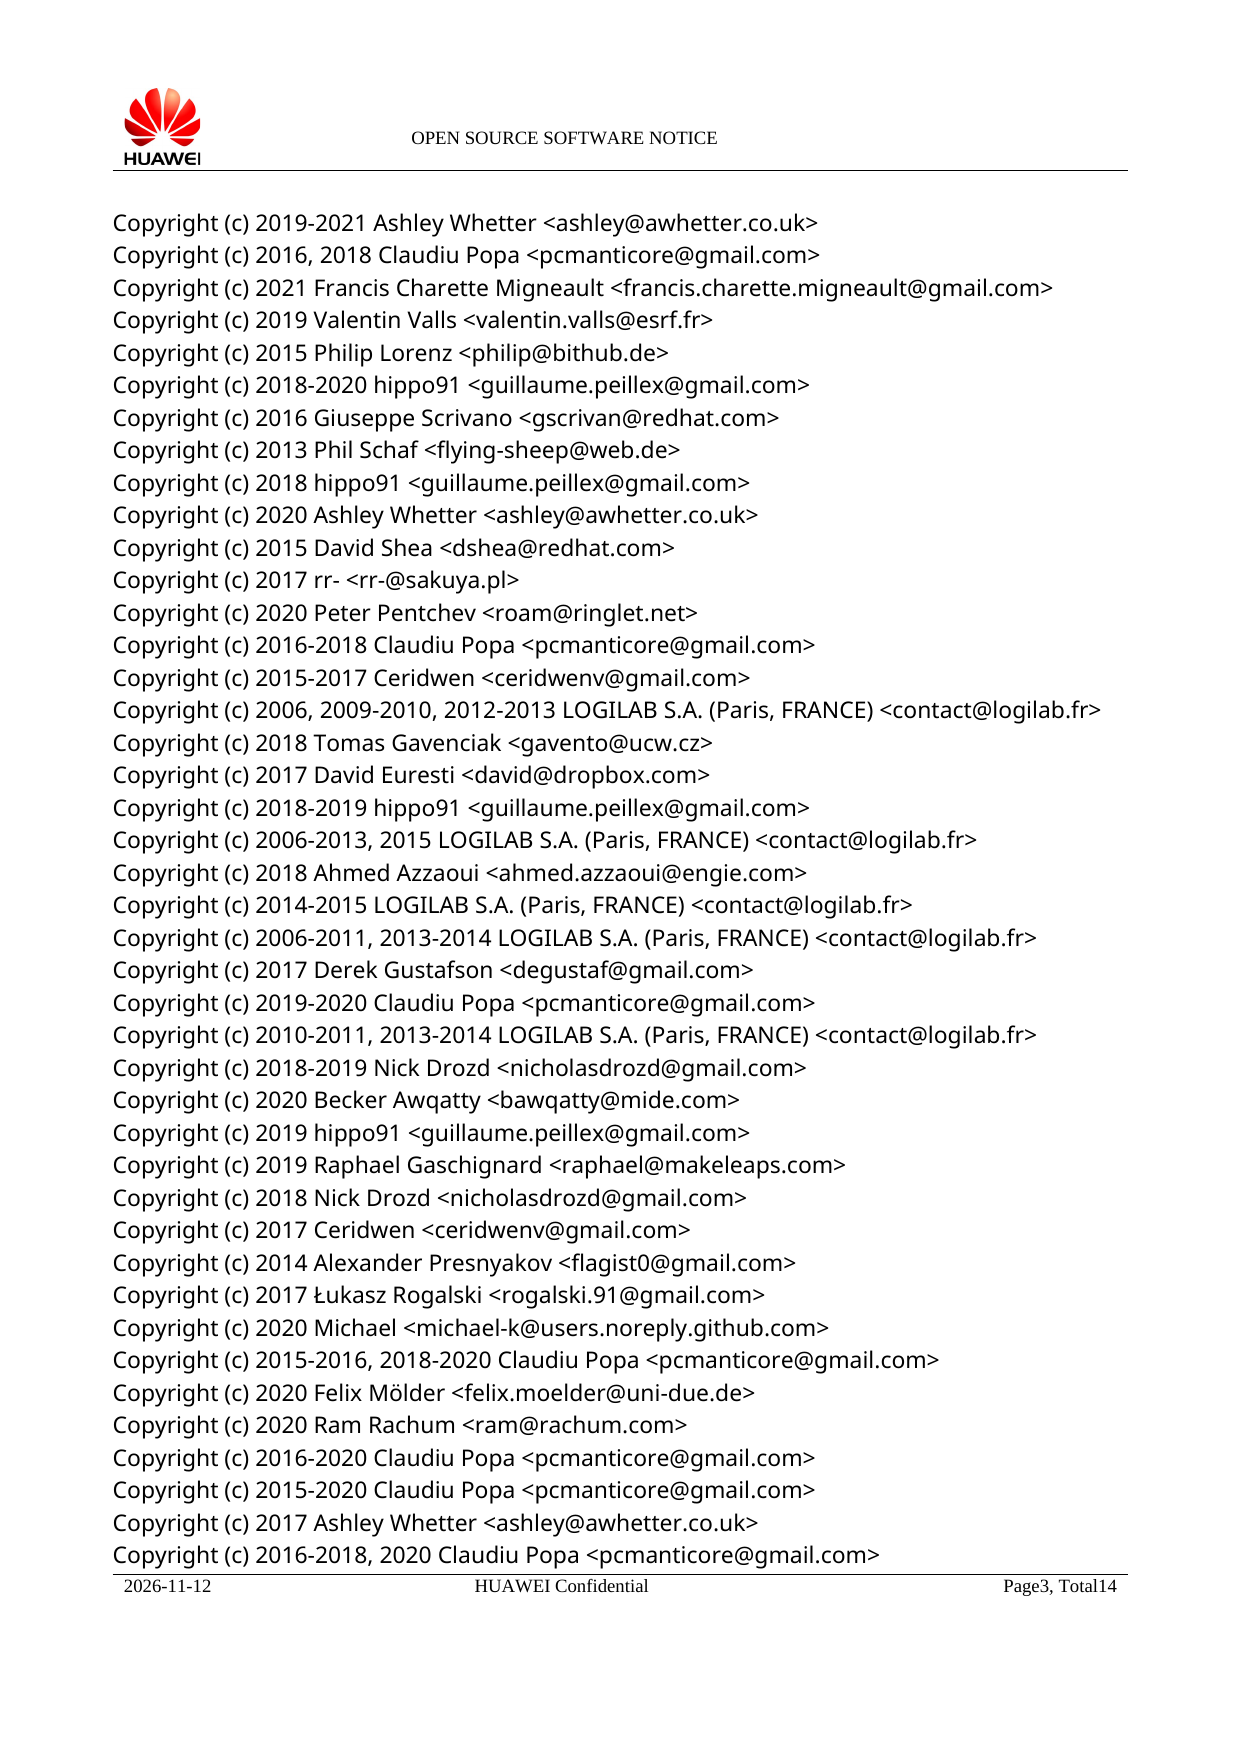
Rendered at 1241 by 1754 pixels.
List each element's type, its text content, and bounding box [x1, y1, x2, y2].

picture [124, 88, 201, 165]
